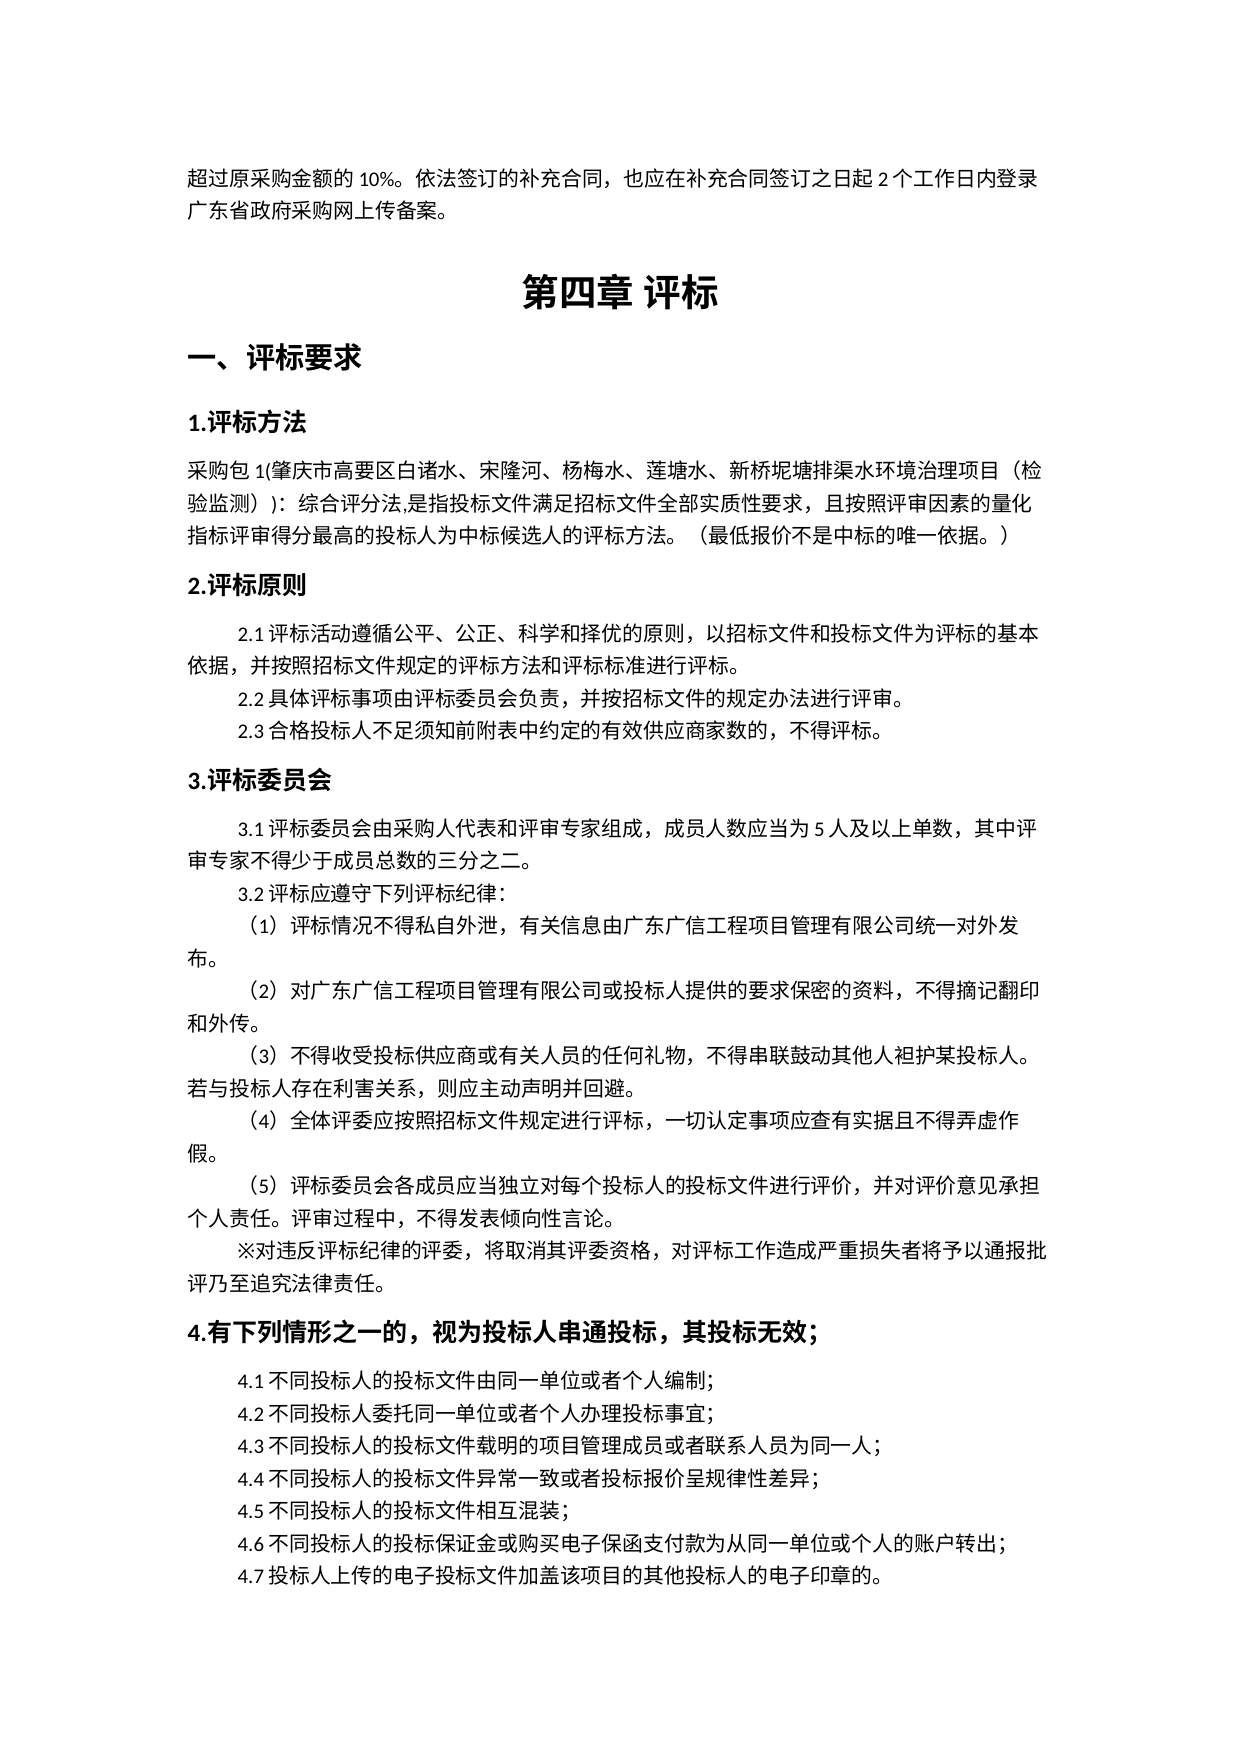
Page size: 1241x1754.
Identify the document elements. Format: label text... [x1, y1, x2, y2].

text ※对违反评标纪律的评委，将取消其评委资格，对评标工作造成严重损失者将予以通报批评乃至追究法律责任。 [187, 1234, 1053, 1299]
text 4.4不同投标人的投标文件异常一致或者投标报价呈规律性差异； [187, 1462, 1053, 1494]
text （3）不得收受投标供应商或有关人员的任何礼物，不得串联鼓动其他人袒护某投标人。若与投标人存在利害关系，则应主动声明并回避。 [187, 1039, 1053, 1104]
text （5）评标委员会各成员应当独立对每个投标人的投标文件进行评价，并对评价意见承担个人责任。评审过程中，不得发表倾向性言论。 [187, 1169, 1053, 1234]
text 1.评标方法 [187, 389, 1053, 454]
text 2.2具体评标事项由评标委员会负责，并按招标文件的规定办法进行评审。 [187, 682, 1053, 714]
text 4.1不同投标人的投标文件由同一单位或者个人编制； [187, 1364, 1053, 1397]
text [187, 162, 1053, 227]
text （1）评标情况不得私自外泄，有关信息由广东广信工程项目管理有限公司统一对外发布。 [187, 909, 1053, 974]
text 2.1评标活动遵循公平、公正、科学和择优的原则，以招标文件和投标文件为评标的基本依据，并按照招标文件规定的评标方法和评标标准进行评标。 [187, 617, 1053, 682]
text 4.3不同投标人的投标文件载明的项目管理成员或者联系人员为同一人； [187, 1429, 1053, 1462]
text 4.5不同投标人的投标文件相互混装； [187, 1494, 1053, 1527]
text （4）全体评委应按照招标文件规定进行评标，一切认定事项应查有实据且不得弄虚作假。 [187, 1104, 1053, 1169]
text 2.评标原则 [187, 552, 1053, 617]
text 3.评标委员会 [187, 747, 1053, 812]
text （2）对广东广信工程项目管理有限公司或投标人提供的要求保密的资料，不得摘记翻印和外传。 [187, 974, 1053, 1039]
text 3.1评标委员会由采购人代表和评审专家组成，成员人数应当为5人及以上单数，其中评审专家不得少于成员总数的三分之二。 [187, 812, 1053, 877]
text 采购包1(肇庆市高要区白诸水、宋隆河、杨梅水、莲塘水、新桥坭塘排渠水环境治理项目（检验监测）)：综合评分法,是指投标文件满足招标文件全部实质性要求，且按照评审因素的量化指标评审得分最高的投标人为中标候选人的评标方法。（最低报价不是中标的唯一依据。） [187, 454, 1053, 552]
text 一、评标要求 [187, 324, 1053, 389]
text 第四章 评标 [187, 259, 1053, 324]
text 4.有下列情形之一的，视为投标人串通投标，其投标无效； [187, 1299, 1053, 1364]
text 4.7投标人上传的电子投标文件加盖该项目的其他投标人的电子印章的。 [187, 1559, 1053, 1592]
text 4.2不同投标人委托同一单位或者个人办理投标事宜； [187, 1397, 1053, 1429]
text 3.2评标应遵守下列评标纪律： [187, 877, 1053, 909]
text 2.3合格投标人不足须知前附表中约定的有效供应商家数的，不得评标。 [187, 714, 1053, 747]
text 4.6不同投标人的投标保证金或购买电子保函支付款为从同一单位或个人的账户转出； [187, 1527, 1053, 1559]
